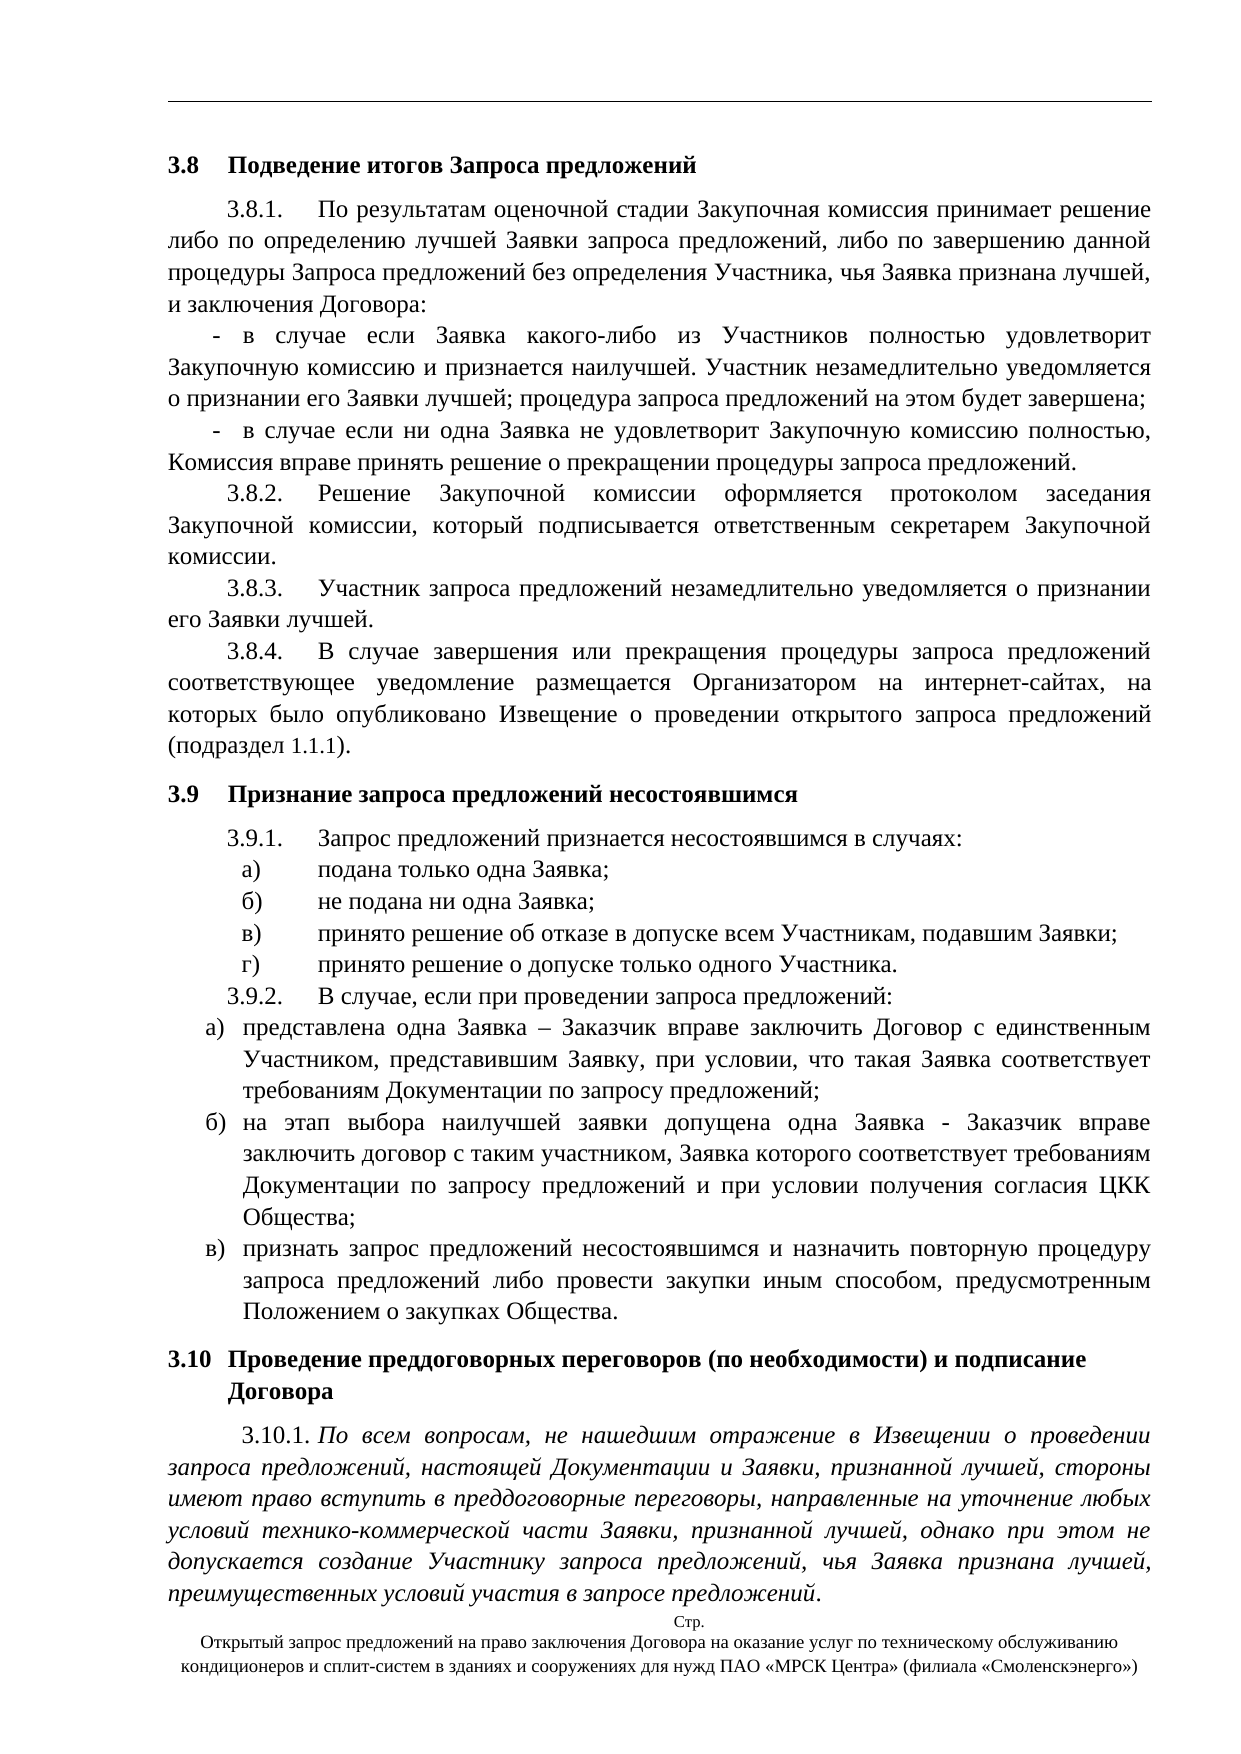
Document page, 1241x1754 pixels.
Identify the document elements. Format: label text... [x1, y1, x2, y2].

list Решение Закупочной комиссии оформляется протоколом заседания Закупочной комиссии, который подписывается ответственным секретарем Закупочной комиссии. [168, 478, 1152, 570]
subtitle Подведение итогов Запроса предложений [168, 150, 1152, 179]
list Участник запроса предложений незамедлительно уведомляется о признании его Заявки лучшей. [168, 573, 1152, 633]
list В случае, если при проведении запроса предложений: [168, 981, 1152, 1009]
list По всем вопросам, не нашедшим отражение в Извещении о проведении запроса предложений, настоящей Документации и Заявки, признанной лучшей, стороны имеют право вступить в преддоговорные переговоры, направленные на уточнение любых условий технико-коммерческой части Заявки, признанной лучшей, однако при этом не допускается создание Участнику запроса предложений, чья Заявка признана лучшей, преимущественных условий участия в запросе предложений. [168, 1420, 1152, 1607]
list в случае если Заявка какого-либо из Участников полностью удовлетворит Закупочную комиссию и признается наилучшей. Участник незамедлительно уведомляется о признании его Заявки лучшей; процедура запроса предложений на этом будет завершена; [168, 320, 1152, 412]
list принято решение о допуске только одного Участника. [168, 949, 1152, 978]
subtitle Проведение преддоговорных переговоров (по необходимости) и подписание Договора [168, 1344, 1152, 1405]
list не подана ни одна Заявка; [168, 886, 1152, 915]
subtitle Признание запроса предложений несостоявшимся [168, 779, 1152, 808]
list на этап выбора наилучшей заявки допущена одна Заявка - Заказчик вправе заключить договор с таким участником, Заявка которого соответствует требованиям Документации по запросу предложений и при условии получения согласия ЦКК Общества; [205, 1107, 1152, 1230]
list В случае завершения или прекращения процедуры запроса предложений соответствующее уведомление размещается Организатором на интернет-сайтах, на которых было опубликовано Извещение о проведении открытого запроса предложений (подраздел 1.1.1). [168, 636, 1152, 759]
list представлена одна Заявка – Заказчик вправе заключить Договор с единственным Участником, представившим Заявку, при условии, что такая Заявка соответствует требованиям Документации по запросу предложений; [205, 1012, 1152, 1104]
list принято решение об отказе в допуске всем Участникам, подавшим Заявки; [168, 918, 1152, 946]
list По результатам оценочной стадии Закупочная комиссия принимает решение либо по определению лучшей Заявки запроса предложений, либо по завершению данной процедуры Запроса предложений без определения Участника, чья Заявка признана лучшей, и заключения Договора: [168, 194, 1152, 317]
list Запрос предложений признается несостоявшимся в случаях: [168, 823, 1152, 852]
list в случае если ни одна Заявка не удовлетворит Закупочную комиссию полностью, Комиссия вправе принять решение о прекращении процедуры запроса предложений. [168, 415, 1152, 475]
list подана только одна Заявка; [168, 854, 1152, 883]
list признать запрос предложений несостоявшимся и назначить повторную процедуру запроса предложений либо провести закупки иным способом, предусмотренным Положением о закупках Общества. [205, 1233, 1152, 1325]
